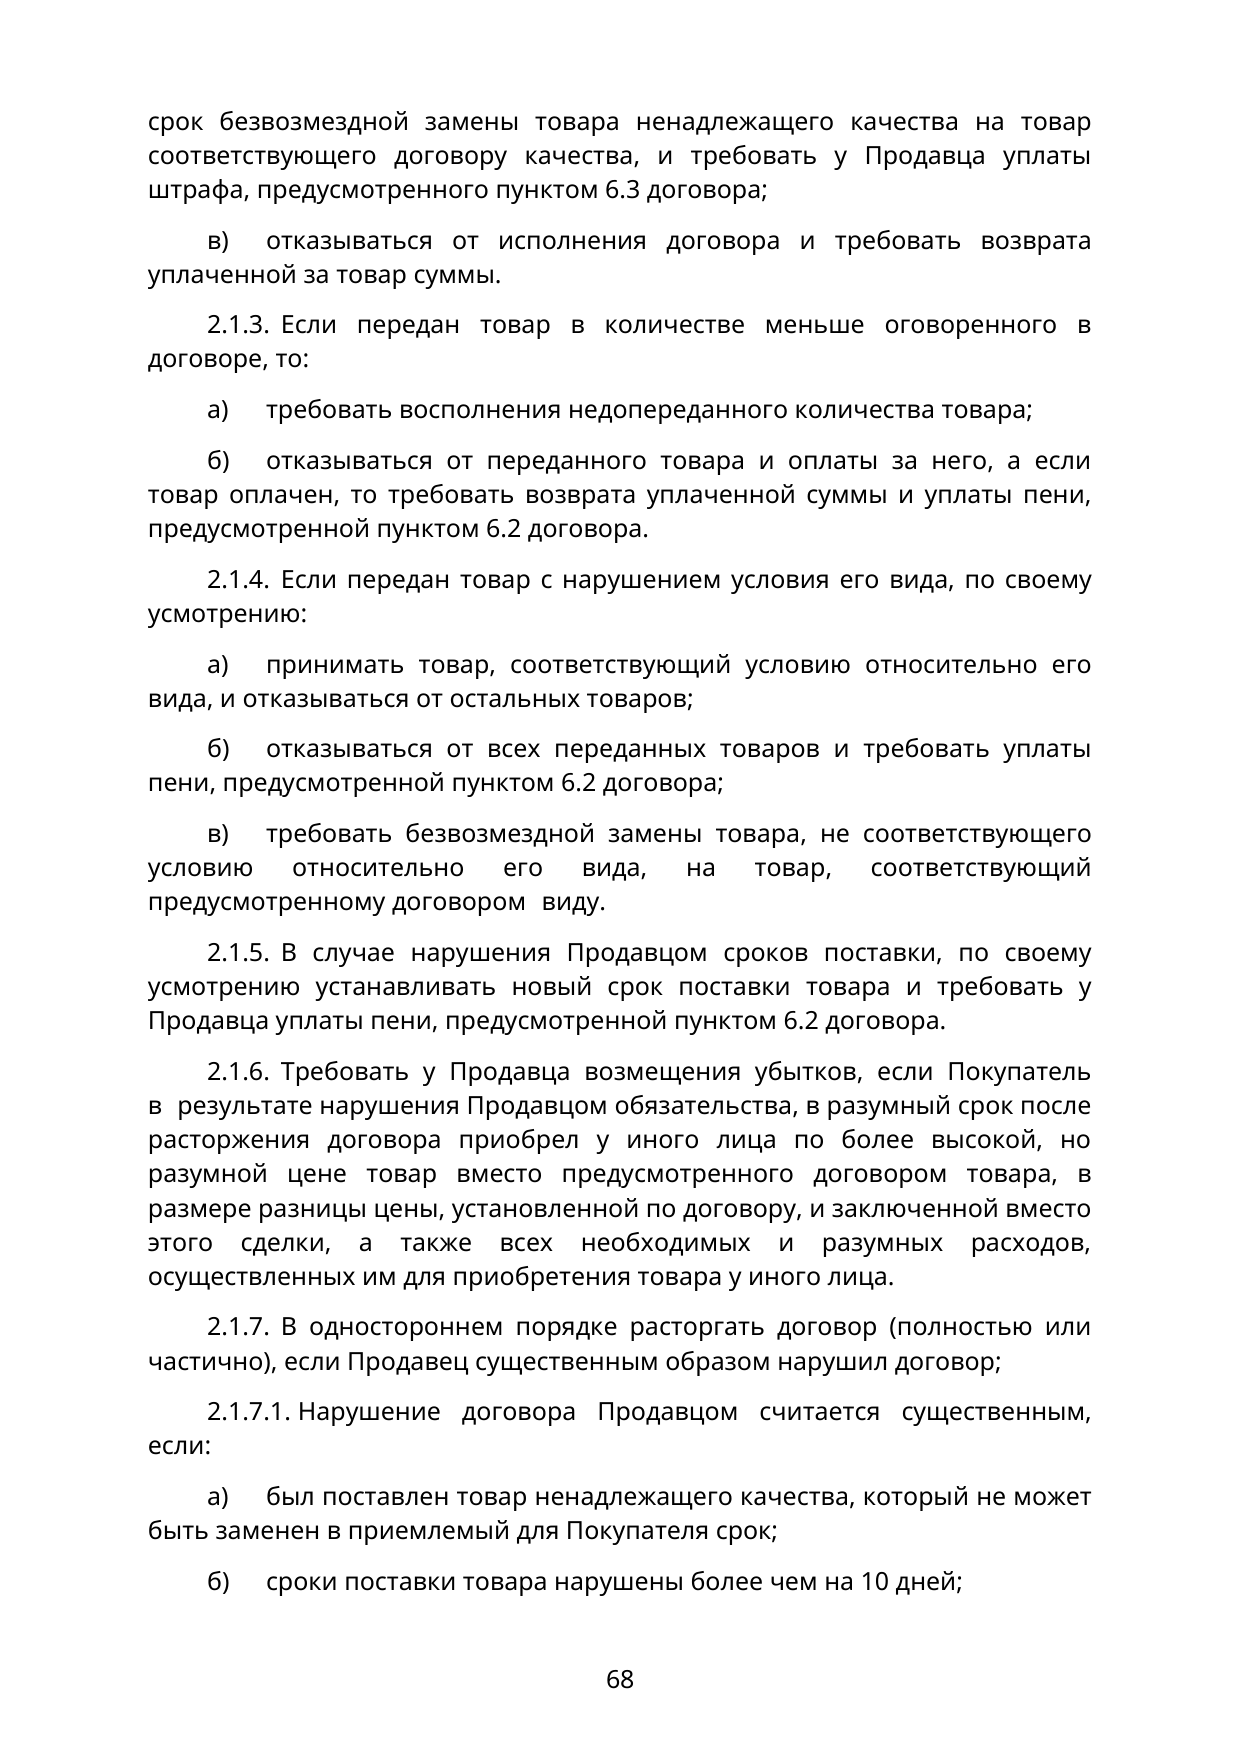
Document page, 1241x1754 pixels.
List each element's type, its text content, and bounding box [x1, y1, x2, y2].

text а) требовать восполнения недопереданного количества товара; [148, 392, 1092, 426]
text б) отказываться от переданного товара и оплаты за него, а если товар оплачен, то требовать возврата уплаченной суммы и уплаты пени, предусмотренной пунктом 6.2 договора. [148, 443, 1092, 545]
text б) отказываться от всех переданных товаров и требовать уплаты пени, предусмотренной пунктом 6.2 договора; [148, 731, 1092, 799]
text 2.1.6. Требовать у Продавца возмещения убытков, если Покупатель в результате нарушения Продавцом обязательства, в разумный срок после расторжения договора приобрел у иного лица по более высокой, но разумной цене товар вместо предусмотренного договором товара, в размере разницы цены, установленной по договору, и заключенной вместо этого сделки, а также всех необходимых и разумных расходов, осуществленных им для приобретения товара у иного лица. [148, 1054, 1092, 1292]
text а) принимать товар, соответствующий условию относительно его вида, и отказываться от остальных товаров; [148, 646, 1092, 714]
text в) отказываться от исполнения договора и требовать возврата уплаченной за товар суммы. [148, 222, 1092, 290]
text 2.1.7.1. Нарушение договора Продавцом считается существенным, если: [148, 1394, 1092, 1462]
text в) требовать безвозмездной замены товара, не соответствующего условию относительно его вида, на товар, соответствующий предусмотренному договором виду. [148, 816, 1092, 918]
text б) сроки поставки товара нарушены более чем на 10 дней; [148, 1563, 1092, 1597]
text а) был поставлен товар ненадлежащего качества, который не может быть заменен в приемлемый для Покупателя срок; [148, 1479, 1092, 1547]
text 2.1.7. В одностороннем порядке расторгать договор (полностью или частично), если Продавец существенным образом нарушил договор; [148, 1309, 1092, 1377]
text 2.1.3. Если передан товар в количестве меньше оговоренного в договоре, то: [148, 307, 1092, 375]
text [148, 103, 1092, 206]
text 2.1.4. Если передан товар с нарушением условия его вида, по своему усмотрению: [148, 561, 1092, 629]
text 2.1.5. В случае нарушения Продавцом сроков поставки, по своему усмотрению устанавливать новый срок поставки товара и требовать у Продавца уплаты пени, предусмотренной пунктом 6.2 договора. [148, 935, 1092, 1037]
